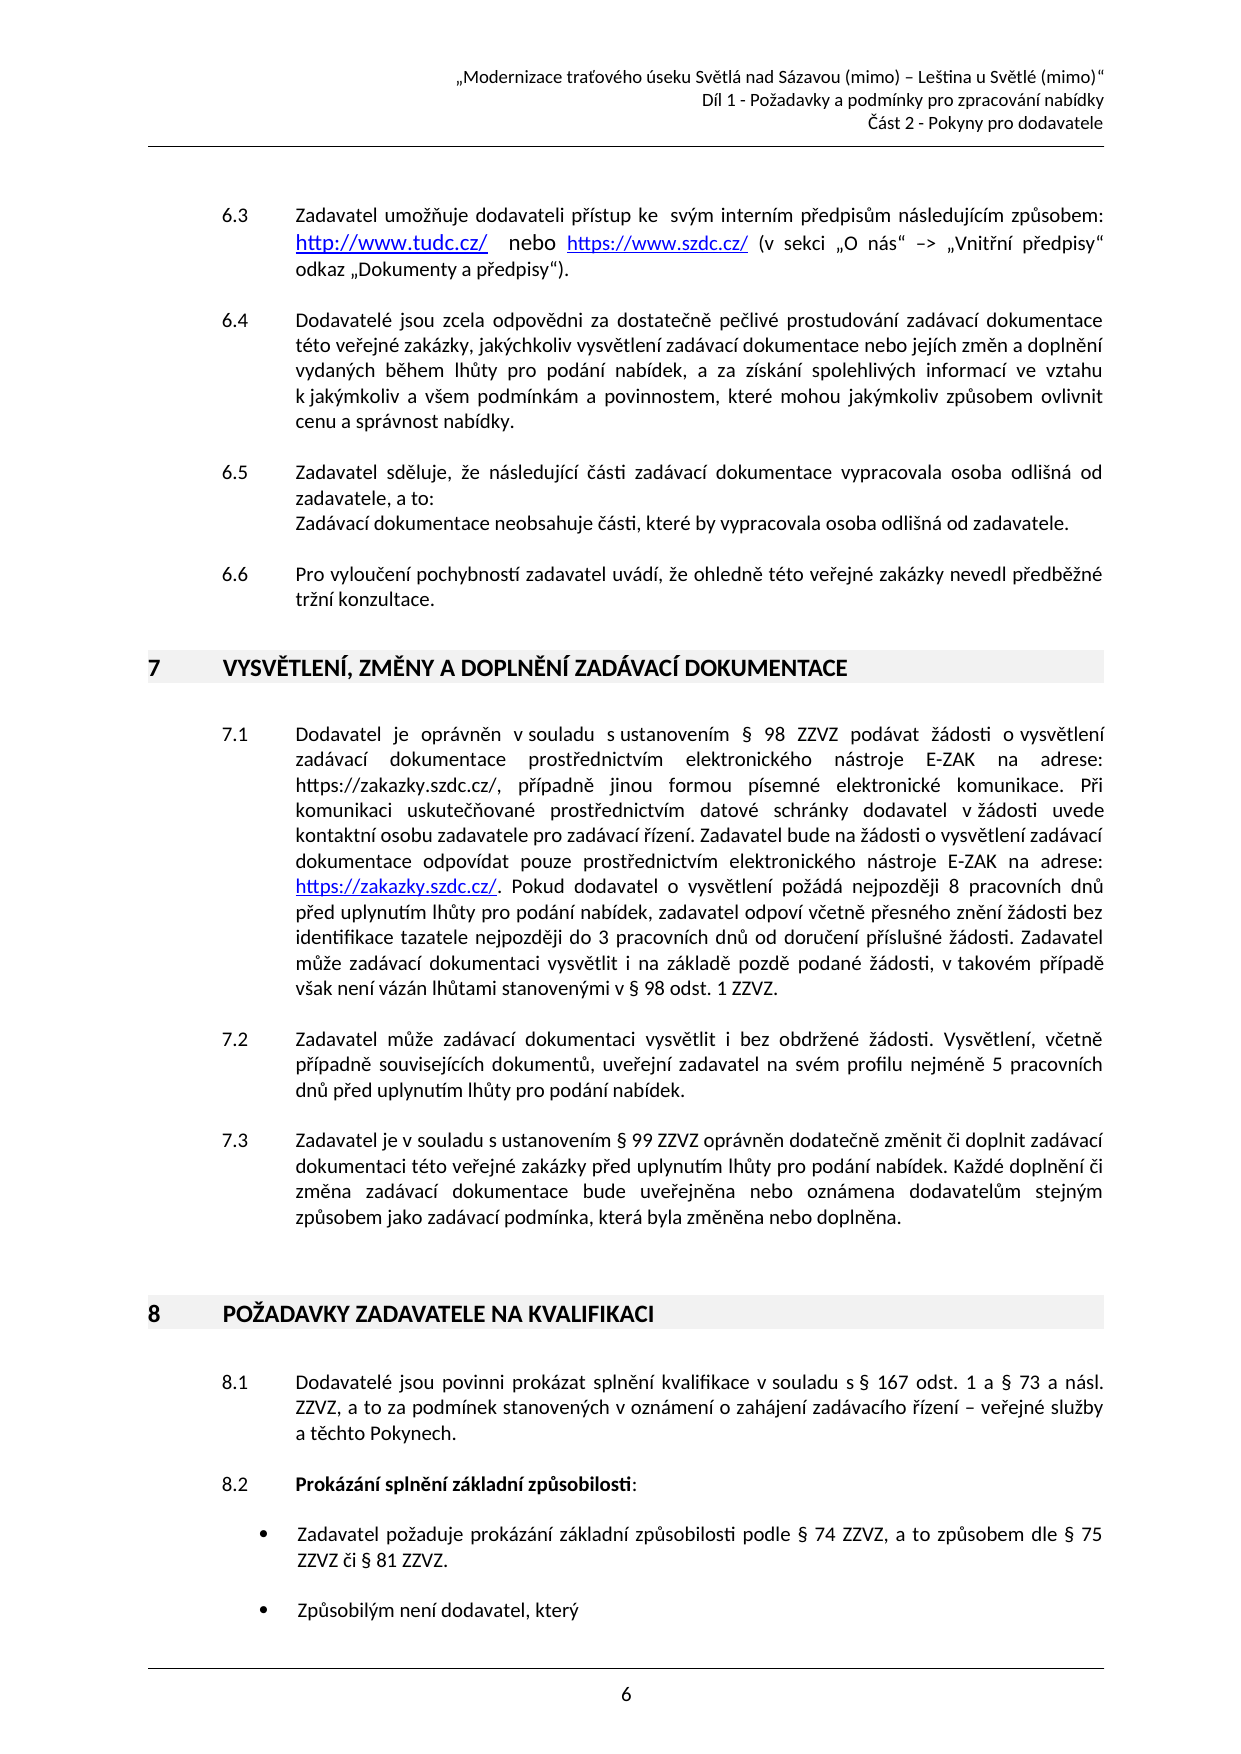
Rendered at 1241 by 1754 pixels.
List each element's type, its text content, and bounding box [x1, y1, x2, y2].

list Zadavatel požaduje prokázání základní způsobilosti podle § 74 ZZVZ, a to způsobem dle § 75 ZZVZ či § 81 ZZVZ. [260, 1522, 1104, 1572]
text 6.4 Dodavatelé jsou zcela odpovědni za dostatečně pečlivé prostudování zadávací dokumentace této veřejné zakázky, jakýchkoliv vysvětlení zadávací dokumentace nebo jejích změn a doplnění vydaných během lhůty pro podání nabídek, a za získání spolehlivých informací ve vztahu k jakýmkoliv a všem podmínkám a povinnostem, které mohou jakýmkoliv způsobem ovlivnit cenu a správnost nabídky. [222, 307, 1104, 434]
list Dodavatel je oprávněn v souladu s ustanovením § 98 ZZVZ podávat žádosti o vysvětlení zadávací dokumentace prostřednictvím elektronického nástroje E-ZAK na adrese: https://zakazky.szdc.cz/, případně jinou formou písemné elektronické komunikace. Při komunikaci uskutečňované prostřednictvím datové schránky dodavatel v žádosti uvede kontaktní osobu zadavatele pro zadávací řízení. Zadavatel bude na žádosti o vysvětlení zadávací dokumentace odpovídat pouze prostřednictvím elektronického nástroje E-ZAK na adrese: https://zakazky.szdc.cz/. Pokud dodavatel o vysvětlení požádá nejpozději 8 pracovních dnů před uplynutím lhůty pro podání nabídek, zadavatel odpoví včetně přesného znění žádosti bez identifikace tazatele nejpozději do 3 pracovních dnů od doručení příslušné žádosti. Zadavatel může zadávací dokumentaci vysvětlit i na základě pozdě podané žádosti, v takovém případě však není vázán lhůtami stanovenými v § 98 odst. 1 ZZVZ. [222, 721, 1104, 1001]
subtitle POŽADAVKY ZADAVATELE NA KVALIFIKACI [148, 1295, 1104, 1329]
subtitle VYSVĚTLENÍ, ZMĚNY A DOPLNĚNÍ ZADÁVACÍ DOKUMENTACE [148, 650, 1104, 683]
list Dodavatelé jsou povinni prokázat splnění kvalifikace v souladu s § 167 odst. 1 a § 73 a násl. ZZVZ, a to za podmínek stanovených v oznámení o zahájení zadávacího řízení – veřejné služby a těchto Pokynech. [222, 1369, 1104, 1445]
text 6.3 Zadavatel umožňuje dodavateli přístup ke svým interním předpisům následujícím způsobem: http://www.tudc.cz/ nebo https://www.szdc.cz/ (v sekci „O nás“ –> „Vnitřní předpisy“ odkaz „Dokumenty a předpisy“). [222, 203, 1104, 281]
text Zadávací dokumentace neobsahuje části, které by vypracovala osoba odlišná od zadavatele. [222, 510, 1104, 536]
text 6.5 Zadavatel sděluje, že následující části zadávací dokumentace vypracovala osoba odlišná od zadavatele, a to: [222, 459, 1104, 510]
list Zadavatel je v souladu s ustanovením § 99 ZZVZ oprávněn dodatečně změnit či doplnit zadávací dokumentaci této veřejné zakázky před uplynutím lhůty pro podání nabídek. Každé doplnění či změna zadávací dokumentace bude uveřejněna nebo oznámena dodavatelům stejným způsobem jako zadávací podmínka, která byla změněna nebo doplněna. [222, 1128, 1104, 1229]
list Prokázání splnění základní způsobilosti: [222, 1471, 1104, 1496]
list Zadavatel může zadávací dokumentaci vysvětlit i bez obdržené žádosti. Vysvětlení, včetně případně souvisejících dokumentů, uveřejní zadavatel na svém profilu nejméně 5 pracovních dnů před uplynutím lhůty pro podání nabídek. [222, 1026, 1104, 1102]
list Způsobilým není dodavatel, který [260, 1597, 1107, 1623]
text 6.6 Pro vyloučení pochybností zadavatel uvádí, že ohledně této veřejné zakázky nevedl předběžné tržní konzultace. [222, 561, 1104, 612]
